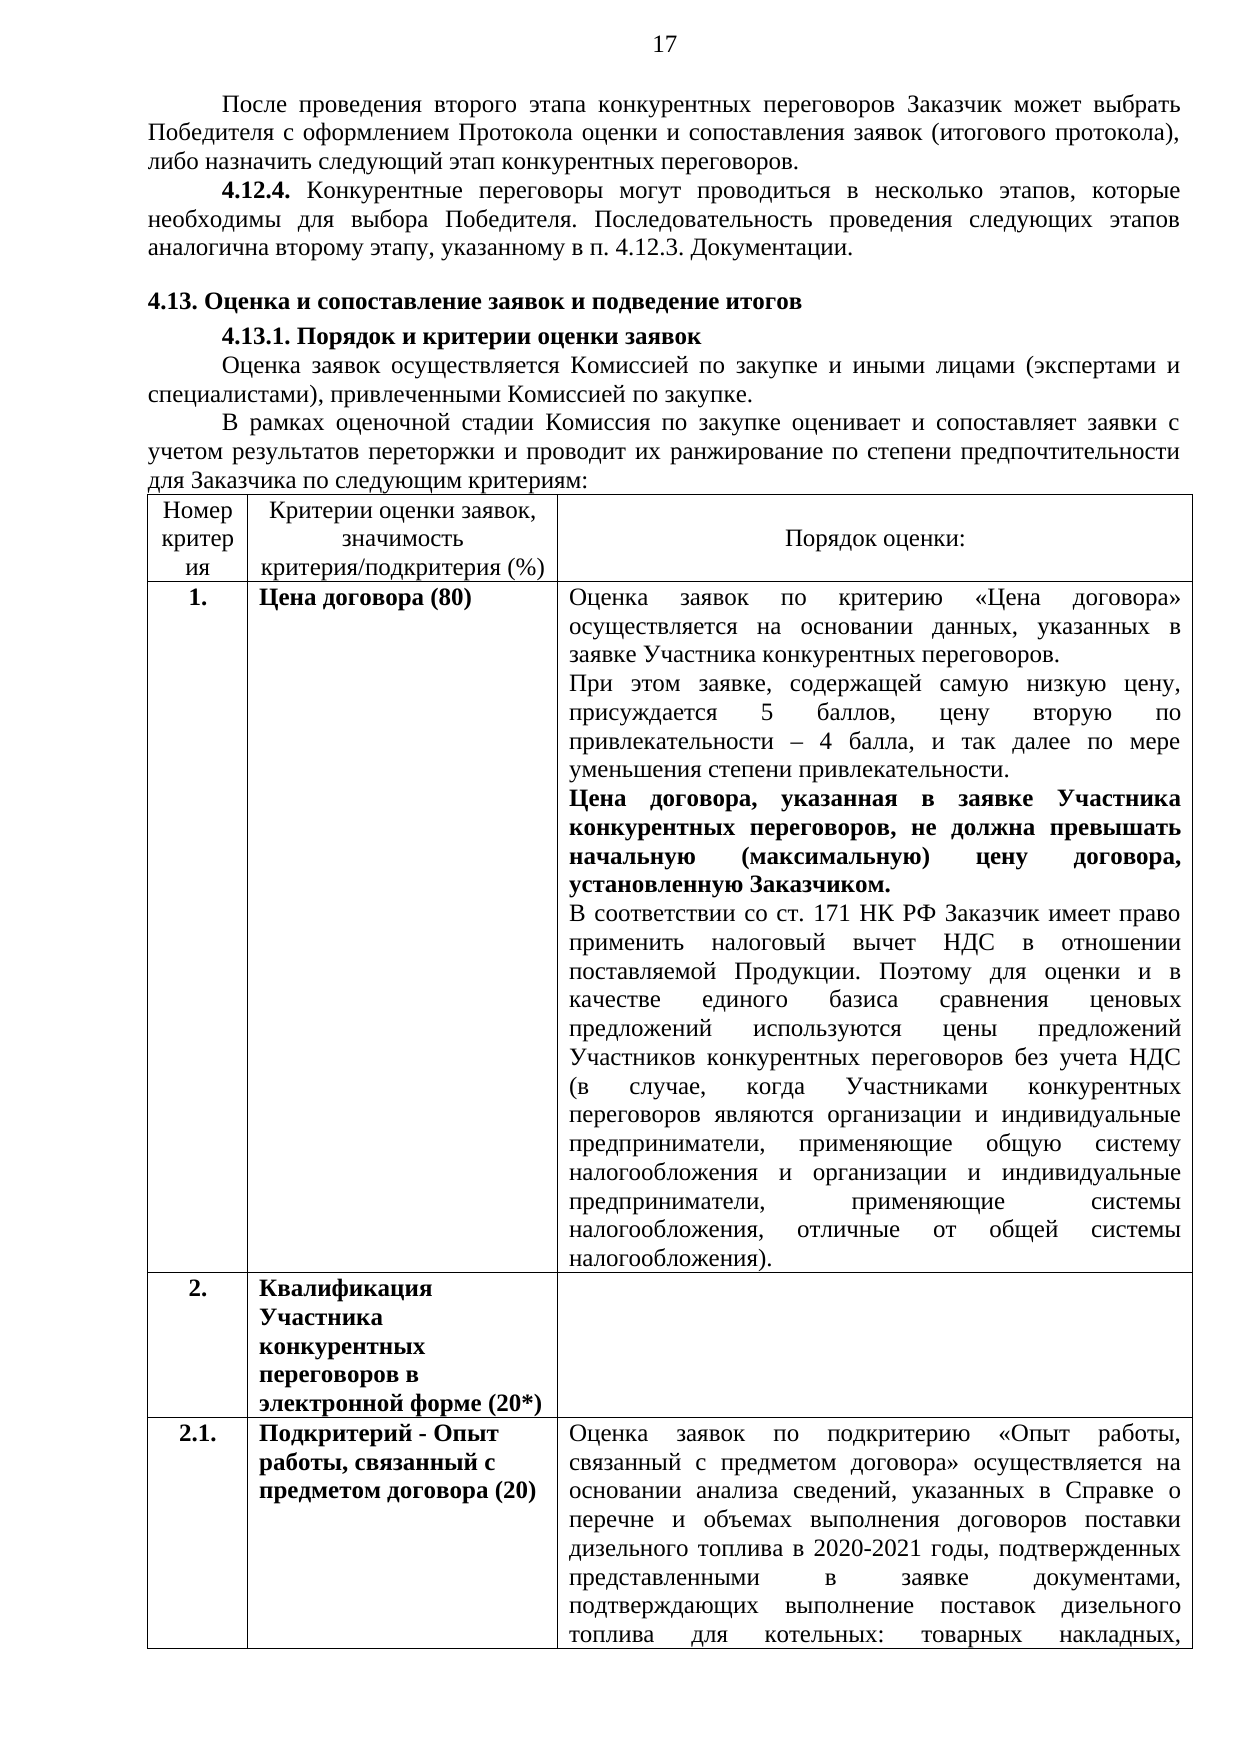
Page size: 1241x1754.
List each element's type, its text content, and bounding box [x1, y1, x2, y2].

text В рамках оценочной стадии Комиссия по закупке оценивает и сопоставляет заявки с учетом результатов переторжки и проводит их ранжирование по степени предпочтительности для Заказчика по следующим критериям: [148, 407, 1181, 494]
table_cell 2.1. [148, 1418, 247, 1648]
table_cell [558, 1273, 1192, 1417]
table_cell Оценка заявок по критерию «Цена договора» осуществляется на основании данных, указанных в заявке Участника конкурентных переговоров. При этом заявке, содержащей самую низкую цену, присуждается 5 баллов, цену вторую по привлекательности – 4 балла, и так далее по мере уменьшения степени привлекательности. Цена договора, указанная в заявке Участника конкурентных переговоров, не должна превышать начальную (максимальную) цену договора, установленную Заказчиком. В соответствии со ст. 171 НК РФ Заказчик имеет право применить налоговый вычет НДС в отношении поставляемой Продукции. Поэтому для оценки и в качестве единого базиса сравнения ценовых предложений используются цены предложений Участников конкурентных переговоров без учета НДС (в случае, когда Участниками конкурентных переговоров являются организации и индивидуальные предприниматели, применяющие общую систему налогообложения и организации и индивидуальные предприниматели, применяющие системы налогообложения, отличные от общей системы налогообложения). [558, 582, 1192, 1272]
table_cell 1. [148, 582, 247, 1272]
table_cell Квалификация Участника конкурентных переговоров в электронной форме (20*) [248, 1273, 557, 1417]
table_header Критерии оценки заявок, значимость критерия/подкритерия (%) [248, 495, 557, 581]
text 4.13.1. Порядок и критерии оценки заявок [148, 321, 1181, 350]
table_cell 2. [148, 1273, 247, 1417]
table_cell Цена договора (80) [248, 582, 557, 1272]
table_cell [558, 1418, 1192, 1648]
text После проведения второго этапа конкурентных переговоров Заказчик может выбрать Победителя с оформлением Протокола оценки и сопоставления заявок (итогового протокола), либо назначить следующий этап конкурентных переговоров. [148, 89, 1181, 175]
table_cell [248, 1418, 557, 1648]
table_header Порядок оценки: [558, 495, 1192, 581]
text 4.13. Оценка и сопоставление заявок и подведение итогов [148, 286, 1181, 315]
text Оценка заявок осуществляется Комиссией по закупке и иными лицами (экспертами и специалистами), привлеченными Комиссией по закупке. [148, 350, 1181, 407]
text 4.12.4. Конкурентные переговоры могут проводиться в несколько этапов, которые необходимы для выбора Победителя. Последовательность проведения следующих этапов аналогична второму этапу, указанному в п. 4.12.3. Документации. [148, 175, 1181, 261]
table_header Номер критерия [148, 495, 247, 581]
